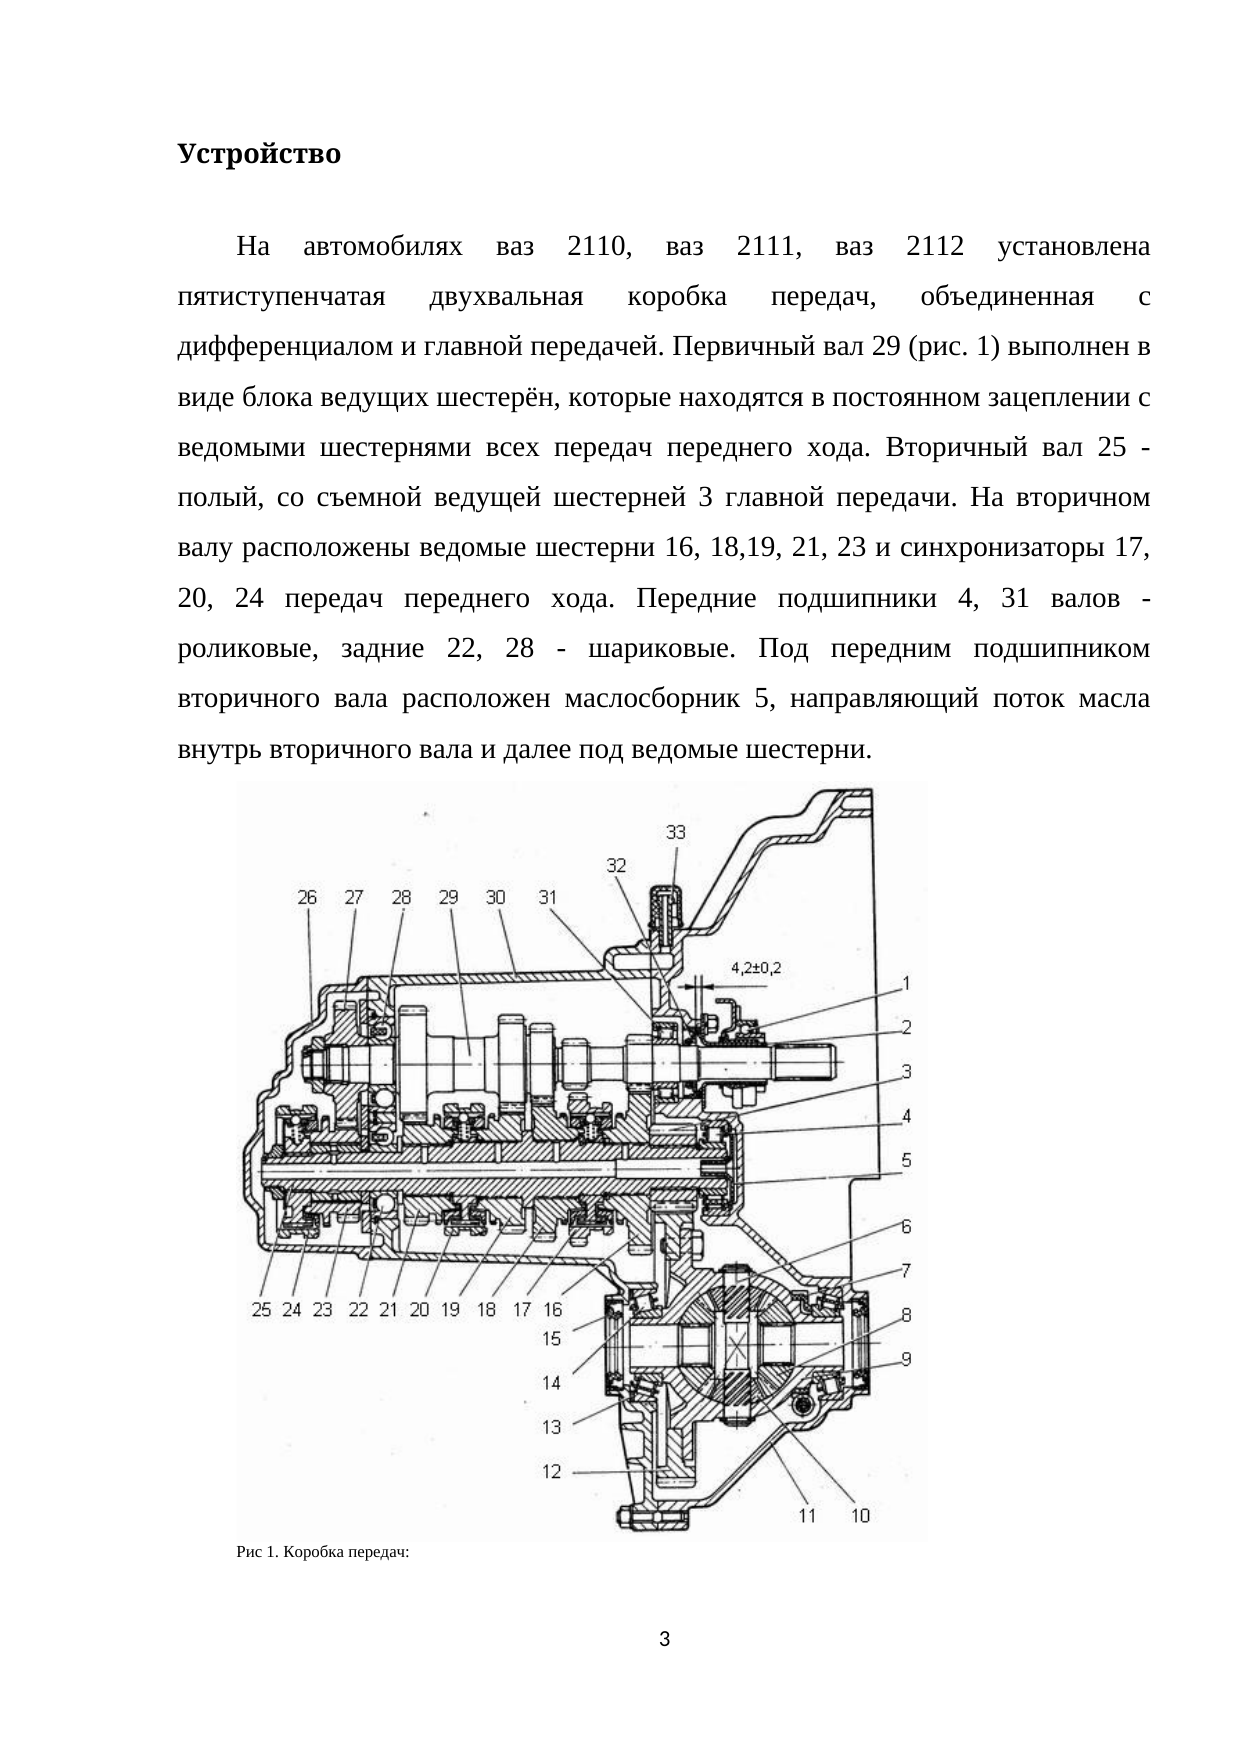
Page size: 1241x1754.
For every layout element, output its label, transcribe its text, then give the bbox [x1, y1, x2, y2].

subtitle Устройство [177, 139, 1152, 170]
text Рис 1. Коробка передач: [177, 1542, 1152, 1576]
picture [236, 781, 928, 1542]
text На автомобилях ваз 2110, ваз 2111, ваз 2112 установлена пятиступенчатая двухвальная коробка передач, объединенная с дифференциалом и главной передачей. Первичный вал 29 (рис. 1) выполнен в виде блока ведущих шестерён, которые находятся в постоянном зацеплении с ведомыми шестернями всех передач переднего хода. Вторичный вал 25 - полый, со съемной ведущей шестерней 3 главной передачи. На вторичном валу расположены ведомые шестерни 16, 18,19, 21, 23 и синхронизаторы 17, 20, 24 передач переднего хода. Передние подшипники 4, 31 валов - роликовые, задние 22, 28 - шариковые. Под передним подшипником вторичного вала расположен маслосборник 5, направляющий поток масла внутрь вторичного вала и далее под ведомые шестерни. [177, 228, 1152, 764]
